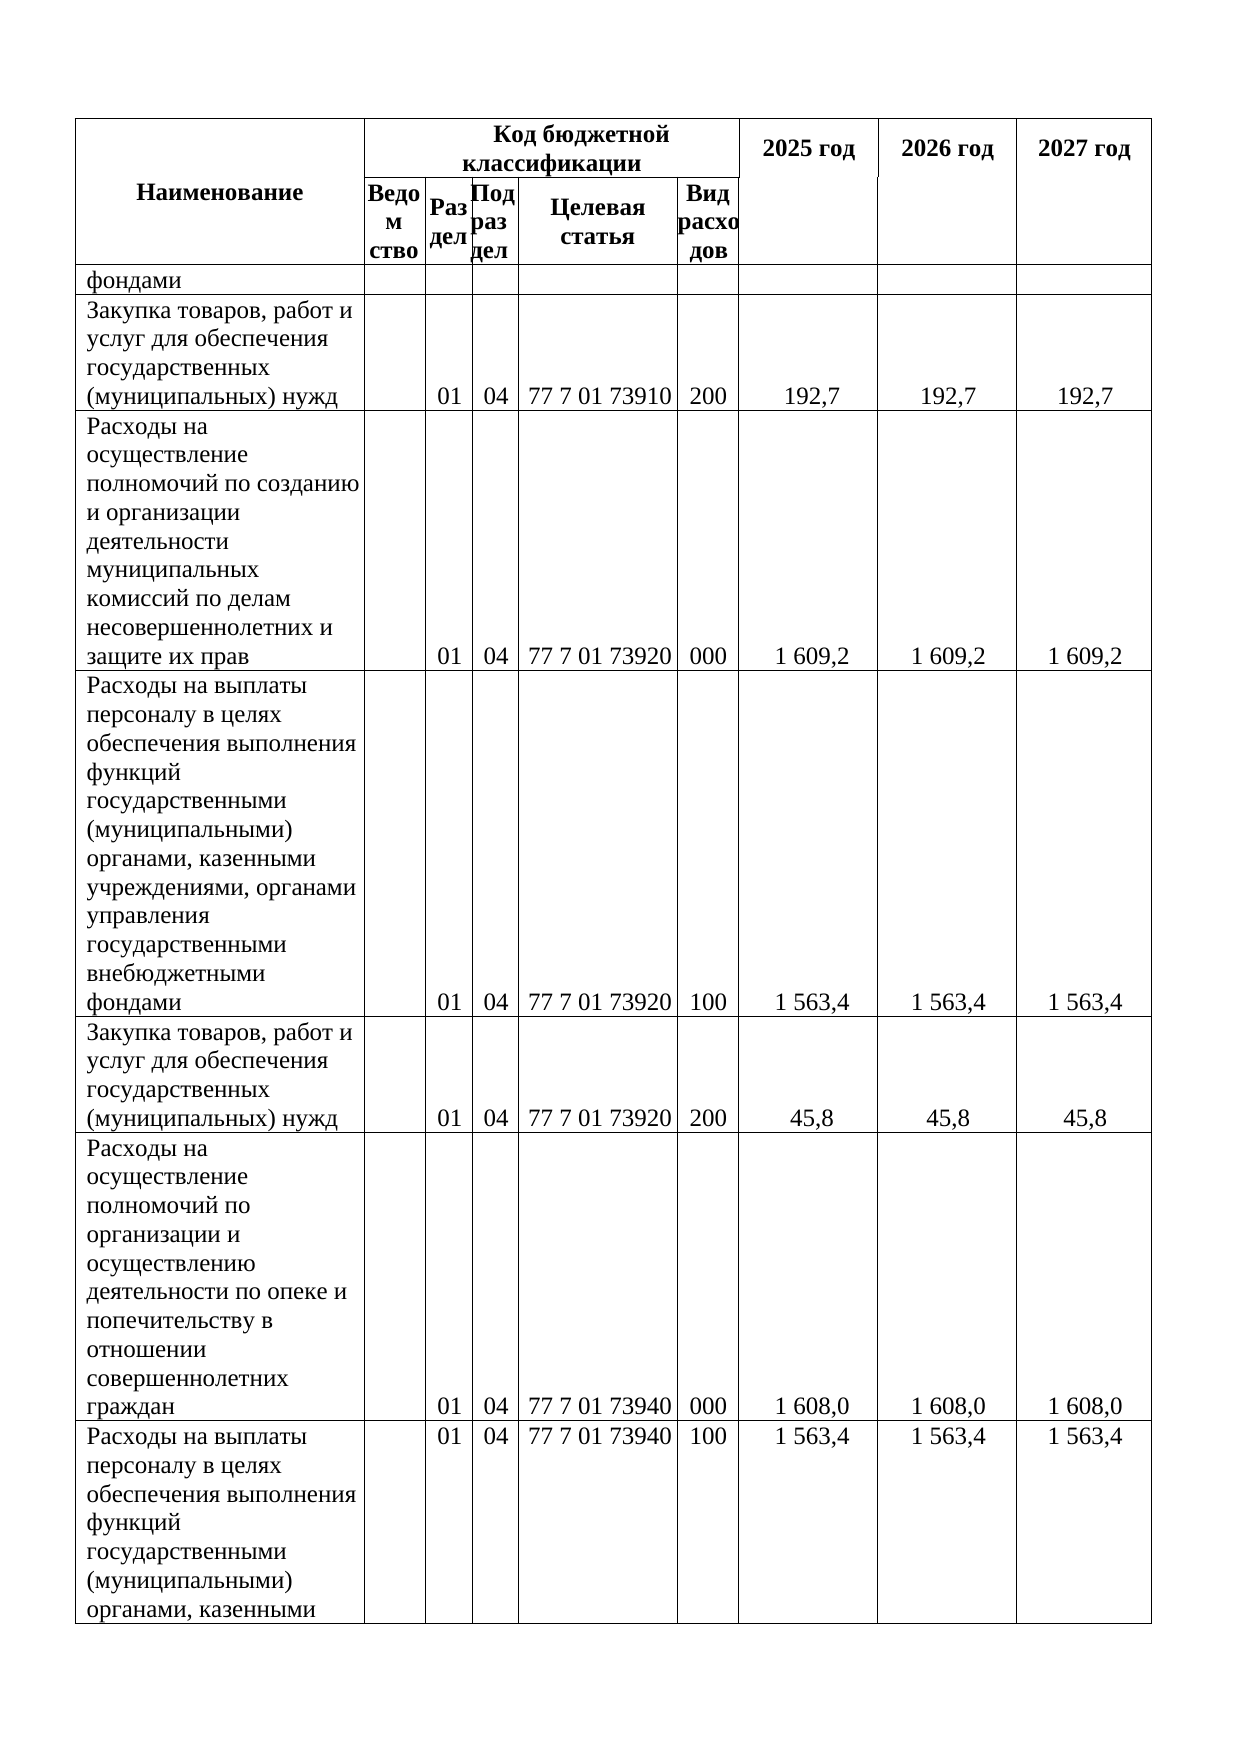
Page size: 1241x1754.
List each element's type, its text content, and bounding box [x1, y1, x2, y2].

table_cell Вид расходов [678, 178, 738, 264]
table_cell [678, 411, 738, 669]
table_header Наименование [76, 119, 364, 264]
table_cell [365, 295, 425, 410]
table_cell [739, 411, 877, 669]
table_header Код бюджетной классификации [365, 119, 739, 177]
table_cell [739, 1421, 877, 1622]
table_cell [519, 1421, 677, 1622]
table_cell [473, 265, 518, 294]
table_cell Под раз дел [473, 178, 518, 264]
table_cell [878, 177, 1016, 264]
table_header 2025 год [740, 119, 878, 177]
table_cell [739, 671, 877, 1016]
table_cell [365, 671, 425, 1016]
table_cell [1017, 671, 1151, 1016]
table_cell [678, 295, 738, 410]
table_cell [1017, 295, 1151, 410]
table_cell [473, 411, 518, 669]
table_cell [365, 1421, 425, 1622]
table_cell Ведом ство [365, 178, 425, 264]
table_cell Раз дел [426, 178, 472, 264]
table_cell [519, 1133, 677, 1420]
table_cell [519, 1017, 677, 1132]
table_header 2027 год [1017, 119, 1151, 177]
table_cell [739, 177, 877, 264]
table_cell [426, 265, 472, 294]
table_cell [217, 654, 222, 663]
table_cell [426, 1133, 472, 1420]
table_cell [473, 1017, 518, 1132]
table_header 2026 год [879, 119, 1016, 177]
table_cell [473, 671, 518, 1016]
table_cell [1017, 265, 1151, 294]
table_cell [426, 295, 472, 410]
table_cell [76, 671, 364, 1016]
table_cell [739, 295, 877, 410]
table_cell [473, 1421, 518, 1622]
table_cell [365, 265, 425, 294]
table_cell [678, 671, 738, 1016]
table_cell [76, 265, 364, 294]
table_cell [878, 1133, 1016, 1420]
table_cell Целевая статья [519, 178, 677, 264]
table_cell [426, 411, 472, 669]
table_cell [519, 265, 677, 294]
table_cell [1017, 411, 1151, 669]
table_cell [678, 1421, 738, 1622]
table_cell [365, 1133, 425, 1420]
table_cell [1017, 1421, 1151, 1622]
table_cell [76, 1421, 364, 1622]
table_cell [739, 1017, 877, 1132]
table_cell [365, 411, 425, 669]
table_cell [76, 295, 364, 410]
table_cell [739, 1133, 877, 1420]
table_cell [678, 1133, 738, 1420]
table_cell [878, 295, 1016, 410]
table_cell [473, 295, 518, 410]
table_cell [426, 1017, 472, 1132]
table_cell [1017, 177, 1151, 264]
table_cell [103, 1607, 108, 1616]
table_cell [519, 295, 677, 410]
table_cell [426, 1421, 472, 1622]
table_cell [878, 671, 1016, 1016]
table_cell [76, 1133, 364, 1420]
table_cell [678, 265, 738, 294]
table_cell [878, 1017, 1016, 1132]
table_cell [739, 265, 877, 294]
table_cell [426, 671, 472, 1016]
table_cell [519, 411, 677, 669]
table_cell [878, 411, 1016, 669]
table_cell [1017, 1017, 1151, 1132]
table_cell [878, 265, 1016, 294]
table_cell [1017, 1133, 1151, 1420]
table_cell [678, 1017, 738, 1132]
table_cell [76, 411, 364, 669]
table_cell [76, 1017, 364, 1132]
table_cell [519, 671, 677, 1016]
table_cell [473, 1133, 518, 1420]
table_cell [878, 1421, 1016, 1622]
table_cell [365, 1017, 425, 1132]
